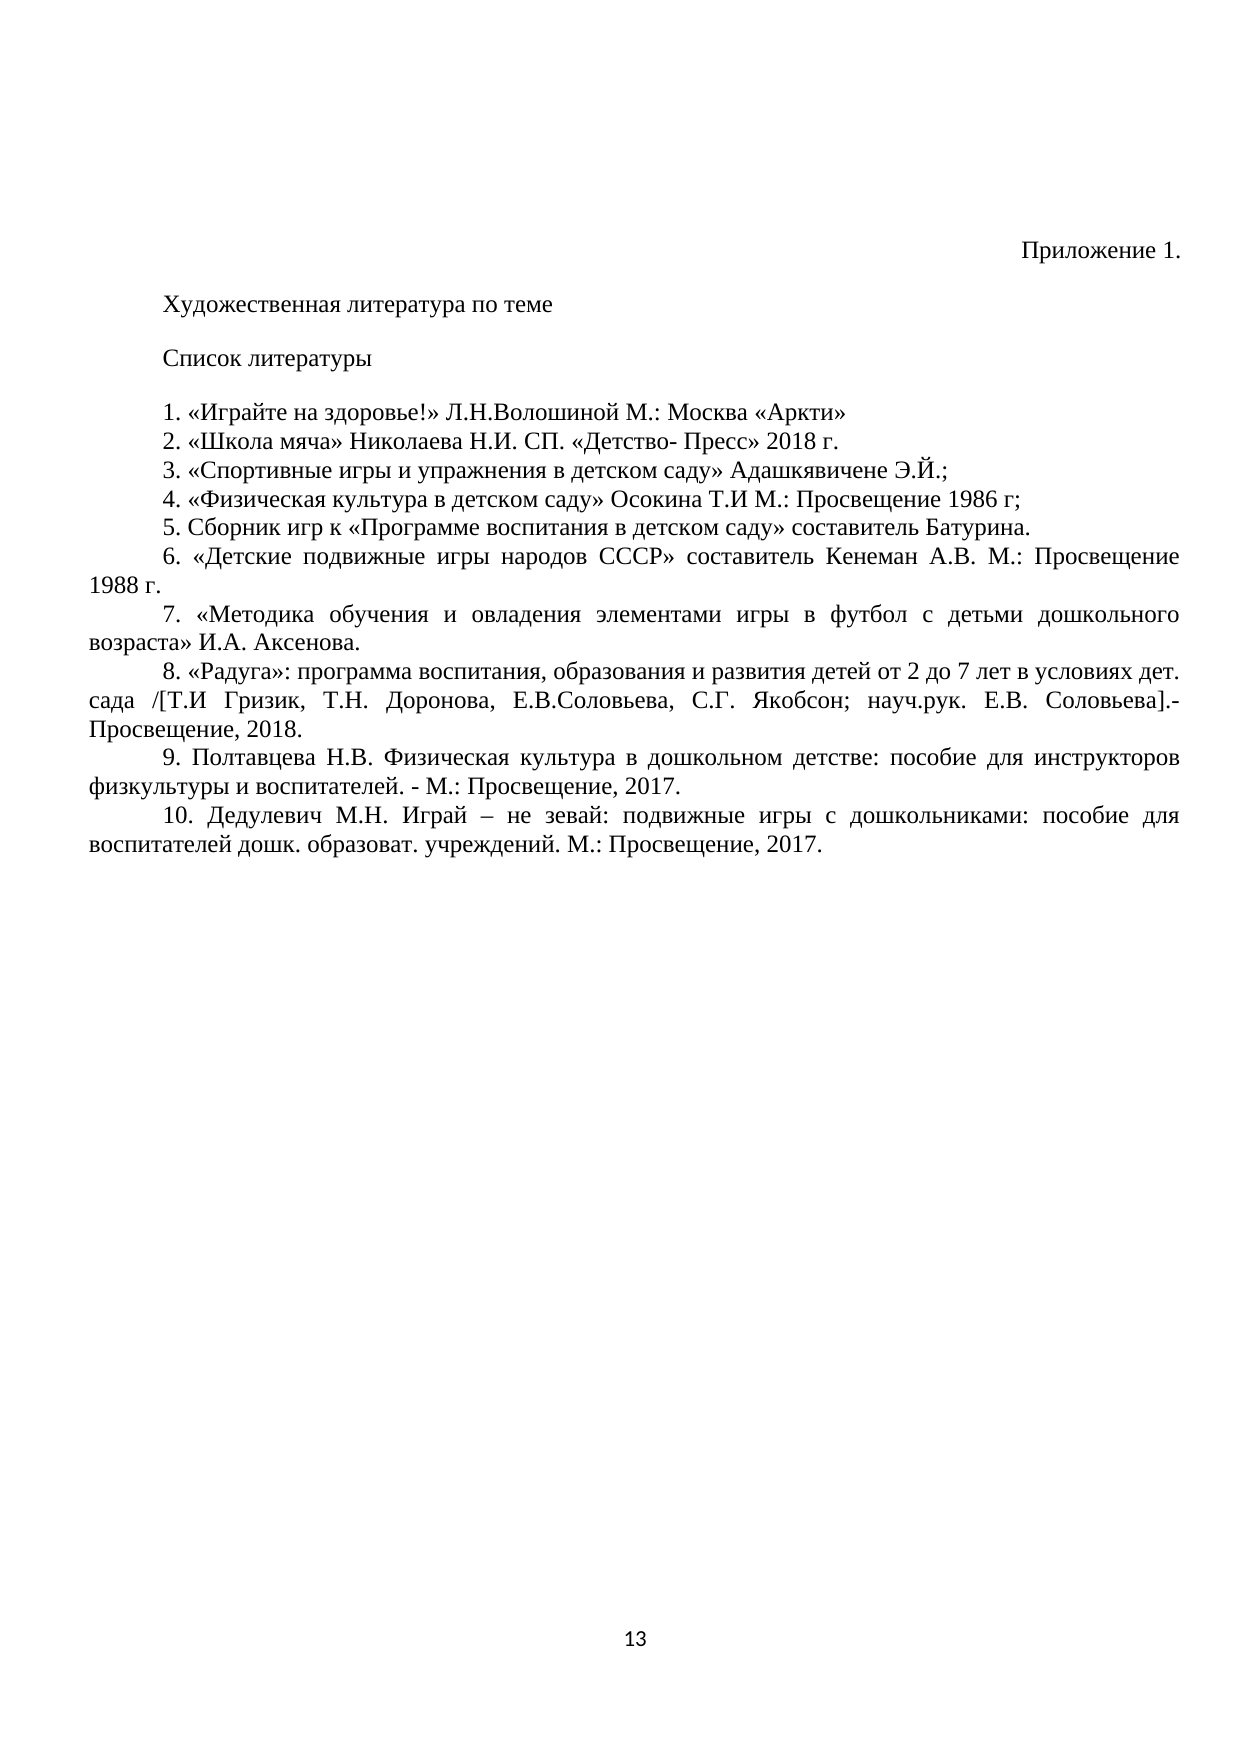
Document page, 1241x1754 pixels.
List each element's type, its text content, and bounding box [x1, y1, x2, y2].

text 2. «Школа мяча» Николаева Н.И. СП. «Детство- Пресс» 2018 г. [89, 426, 1181, 455]
text 8. «Радуга»: программа воспитания, образования и развития детей от 2 до 7 лет в условиях дет. сада /[Т.И Гризик, Т.Н. Доронова, Е.В.Соловьева, С.Г. Якобсон; науч.рук. Е.В. Соловьева].-Просвещение, 2018. [89, 656, 1181, 742]
text Приложение 1. [89, 236, 1181, 264]
text 5. Сборник игр к «Программе воспитания в детском саду» составитель Батурина. [89, 512, 1181, 541]
text 9. Полтавцева Н.В. Физическая культура в дошкольном детстве: пособие для инструкторов физкультуры и воспитателей. - М.: Просвещение, 2017. [89, 742, 1181, 800]
text Список литературы [89, 343, 1181, 372]
text 3. «Спортивные игры и упражнения в детском саду» Адашкявичене Э.Й.; [89, 455, 1181, 484]
text 10. Дедулевич М.Н. Играй – не зевай: подвижные игры с дошкольниками: пособие для воспитателей дошк. образоват. учреждений. М.: Просвещение, 2017. [89, 800, 1181, 857]
text Художественная литература по теме [89, 289, 1181, 318]
text 4. «Физическая культура в детском саду» Осокина Т.И М.: Просвещение 1986 г; [89, 484, 1181, 512]
text 7. «Методика обучения и овладения элементами игры в футбол с детьми дошкольного возраста» И.А. Аксенова. [89, 599, 1181, 656]
text 6. «Детские подвижные игры народов СССР» составитель Кенеман А.В. М.: Просвещение 1988 г. [89, 541, 1181, 599]
text 1. «Играйте на здоровье!» Л.Н.Волошиной М.: Москва «Аркти» [89, 397, 1181, 426]
